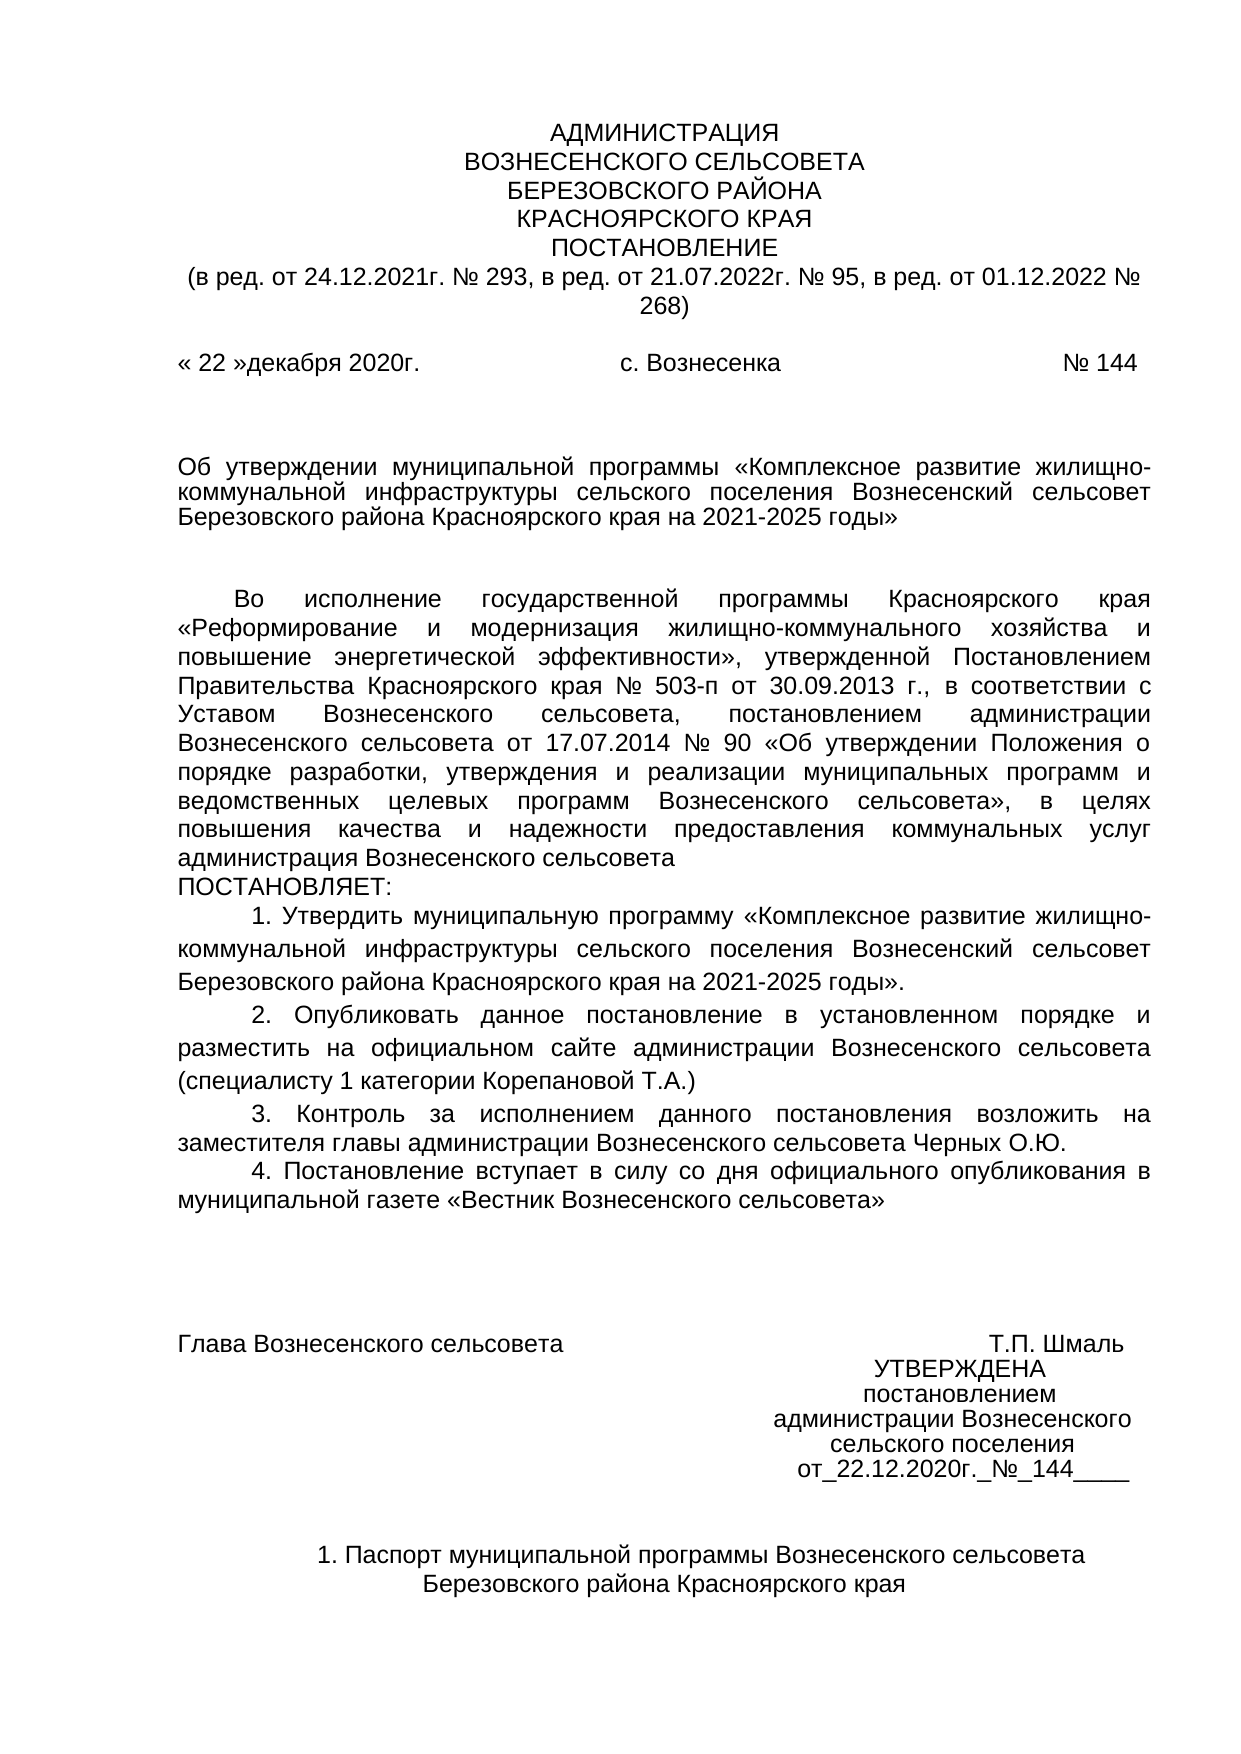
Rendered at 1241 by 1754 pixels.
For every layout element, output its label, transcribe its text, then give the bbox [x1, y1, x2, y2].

text ВОЗНЕСЕНСКОГО СЕЛЬСОВЕТА [177, 147, 1152, 176]
text (в ред. от 24.12.2021г. № 293, в ред. от 21.07.2022г. № 95, в ред. от 01.12.2022 № 268) [177, 262, 1152, 319]
text постановлением [768, 1382, 1152, 1407]
text БЕРЕЗОВСКОГО РАЙОНА [177, 176, 1152, 204]
text АДМИНИСТРАЦИЯ [177, 118, 1152, 147]
text Во исполнение государственной программы Красноярского края «Реформирование и модернизация жилищно-коммунального хозяйства и повышение энергетической эффективности», утвержденной Постановлением Правительства Красноярского края № 503-п от 30.09.2013 г., в соответствии с Уставом Вознесенского сельсовета, постановлением администрации Вознесенского сельсовета от 17.07.2014 № 90 «Об утверждении Положения о порядке разработки, утверждения и реализации муниципальных программ и ведомственных целевых программ Вознесенского сельсовета», в целях повышения качества и надежности предоставления коммунальных услуг администрация Вознесенского сельсовета [177, 584, 1152, 872]
text 1. Утвердить муниципальную программу «Комплексное развитие жилищно-коммунальной инфраструктуры сельского поселения Вознесенский сельсовет Березовского района Красноярского края на 2021-2025 годы». [177, 901, 1152, 995]
text Глава Вознесенского сельсовета Т.П. Шмаль [177, 1329, 1152, 1357]
text 3. Контроль за исполнением данного постановления возложить на заместителя главы администрации Вознесенского сельсовета Черных О.Ю. [177, 1099, 1152, 1156]
text ПОСТАНОВЛЕНИЕ [177, 233, 1152, 262]
text « 22 »декабря 2020г. с. Вознесенка № 144 [177, 348, 1152, 377]
text Об утверждении муниципальной программы «Комплексное развитие жилищно-коммунальной инфраструктуры сельского поселения Вознесенский сельсовет Березовского района Красноярского края на 2021-2025 годы» [177, 456, 1152, 531]
text КРАСНОЯРСКОГО КРАЯ [177, 204, 1152, 233]
text ПОСТАНОВЛЯЕТ: [177, 872, 1152, 901]
text 1. Паспорт муниципальной программы Вознесенского сельсовета Березовского района Красноярского края [177, 1540, 1152, 1597]
text УТВЕРЖДЕНА [768, 1357, 1152, 1382]
text 4. Постановление вступает в силу со дня официального опубликования в муниципальной газете «Вестник Вознесенского сельсовета» [177, 1156, 1152, 1214]
text 2. Опубликовать данное постановление в установленном порядке и разместить на официальном сайте администрации Вознесенского сельсовета (специалисту 1 категории Корепановой Т.А.) [177, 1000, 1152, 1094]
text администрации Вознесенского сельского поселения [753, 1407, 1152, 1457]
text от_22.12.2020г._№_144____ [768, 1457, 1152, 1482]
